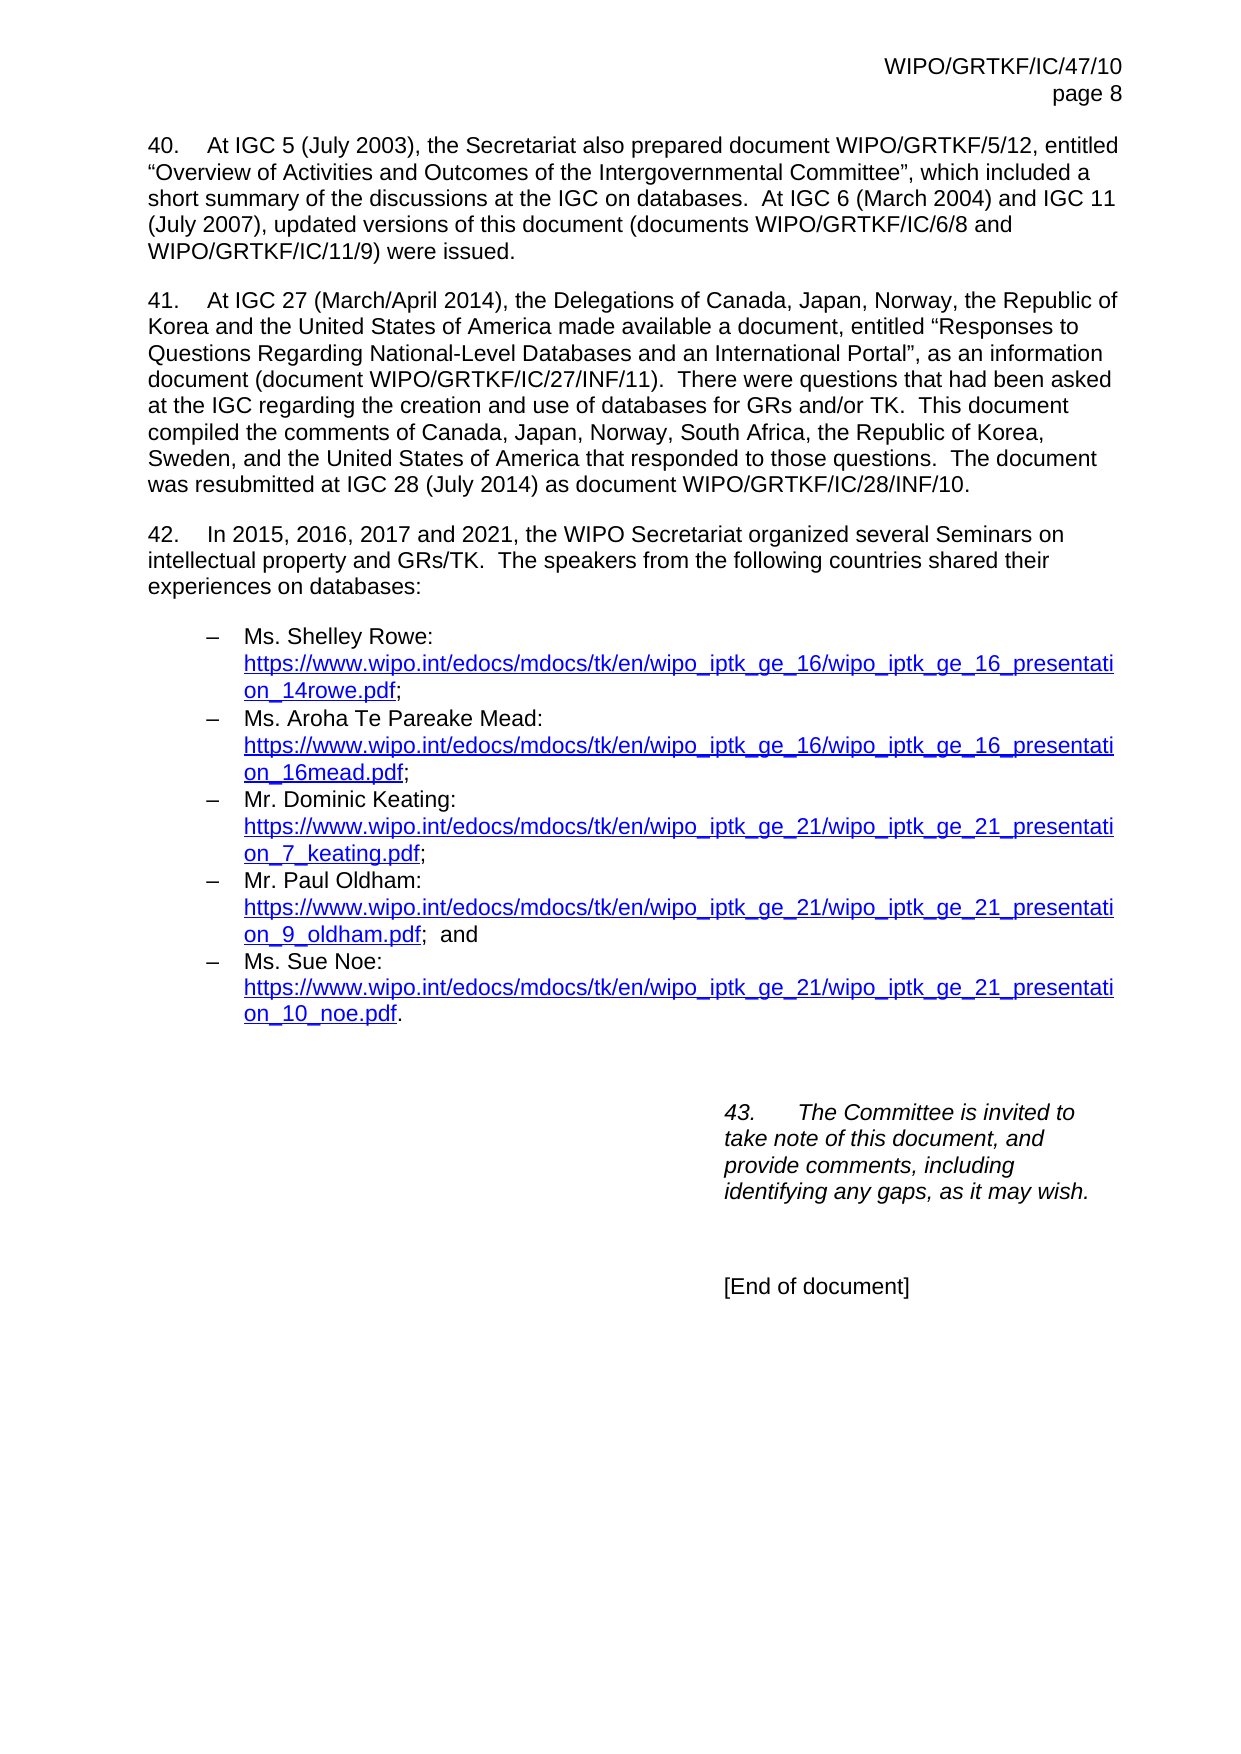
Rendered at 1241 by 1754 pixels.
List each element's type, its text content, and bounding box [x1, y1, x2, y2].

list Ms. Shelley Rowe: https://www.wipo.int/edocs/mdocs/tk/en/wipo_iptk_ge_16/wipo_iptk_ge_16_presentation_14rowe.pdf; [206, 623, 1122, 704]
text At IGC 5 (July 2003), the Secretariat also prepared document WIPO/GRTKF/5/12, entitled “Overview of Activities and Outcomes of the Intergovernmental Committee”, which included a short summary of the discussions at the IGC on databases. At IGC 6 (March 2004) and IGC 11 (July 2007), updated versions of this document (documents WIPO/GRTKF/IC/6/8 and WIPO/GRTKF/IC/11/9) were issued. [148, 132, 1122, 264]
list Ms. Sue Noe: https://www.wipo.int/edocs/mdocs/tk/en/wipo_iptk_ge_21/wipo_iptk_ge_21_presentation_10_noe.pdf. [206, 948, 1122, 1027]
text The Committee is invited to take note of this document, and provide comments, including identifying any gaps, as it may wish. [724, 1099, 1122, 1204]
text At IGC 27 (March/April 2014), the Delegations of Canada, Japan, Norway, the Republic of Korea and the United States of America made available a document, entitled “Responses to Questions Regarding National-Level Databases and an International Portal”, as an information document (document WIPO/GRTKF/IC/27/INF/11). There were questions that had been asked at the IGC regarding the creation and use of databases for GRs and/or TK. This document compiled the comments of Canada, Japan, Norway, South Africa, the Republic of Korea, Sweden, and the United States of America that responded to those questions. The document was resubmitted at IGC 28 (July 2014) as document WIPO/GRTKF/IC/28/INF/10. [148, 287, 1122, 498]
text [End of document] [724, 1273, 1122, 1299]
list Mr. Dominic Keating: https://www.wipo.int/edocs/mdocs/tk/en/wipo_iptk_ge_21/wipo_iptk_ge_21_presentation_7_keating.pdf; [206, 785, 1122, 866]
list Ms. Aroha Te Pareake Mead: https://www.wipo.int/edocs/mdocs/tk/en/wipo_iptk_ge_16/wipo_iptk_ge_16_presentation_16mead.pdf; [206, 704, 1122, 785]
text In 2015, 2016, 2017 and 2021, the WIPO Secretariat organized several Seminars on intellectual property and GRs/TK. The speakers from the following countries shared their experiences on databases: [148, 521, 1122, 600]
list Mr. Paul Oldham: https://www.wipo.int/edocs/mdocs/tk/en/wipo_iptk_ge_21/wipo_iptk_ge_21_presentation_9_oldham.pdf; and [206, 866, 1122, 948]
